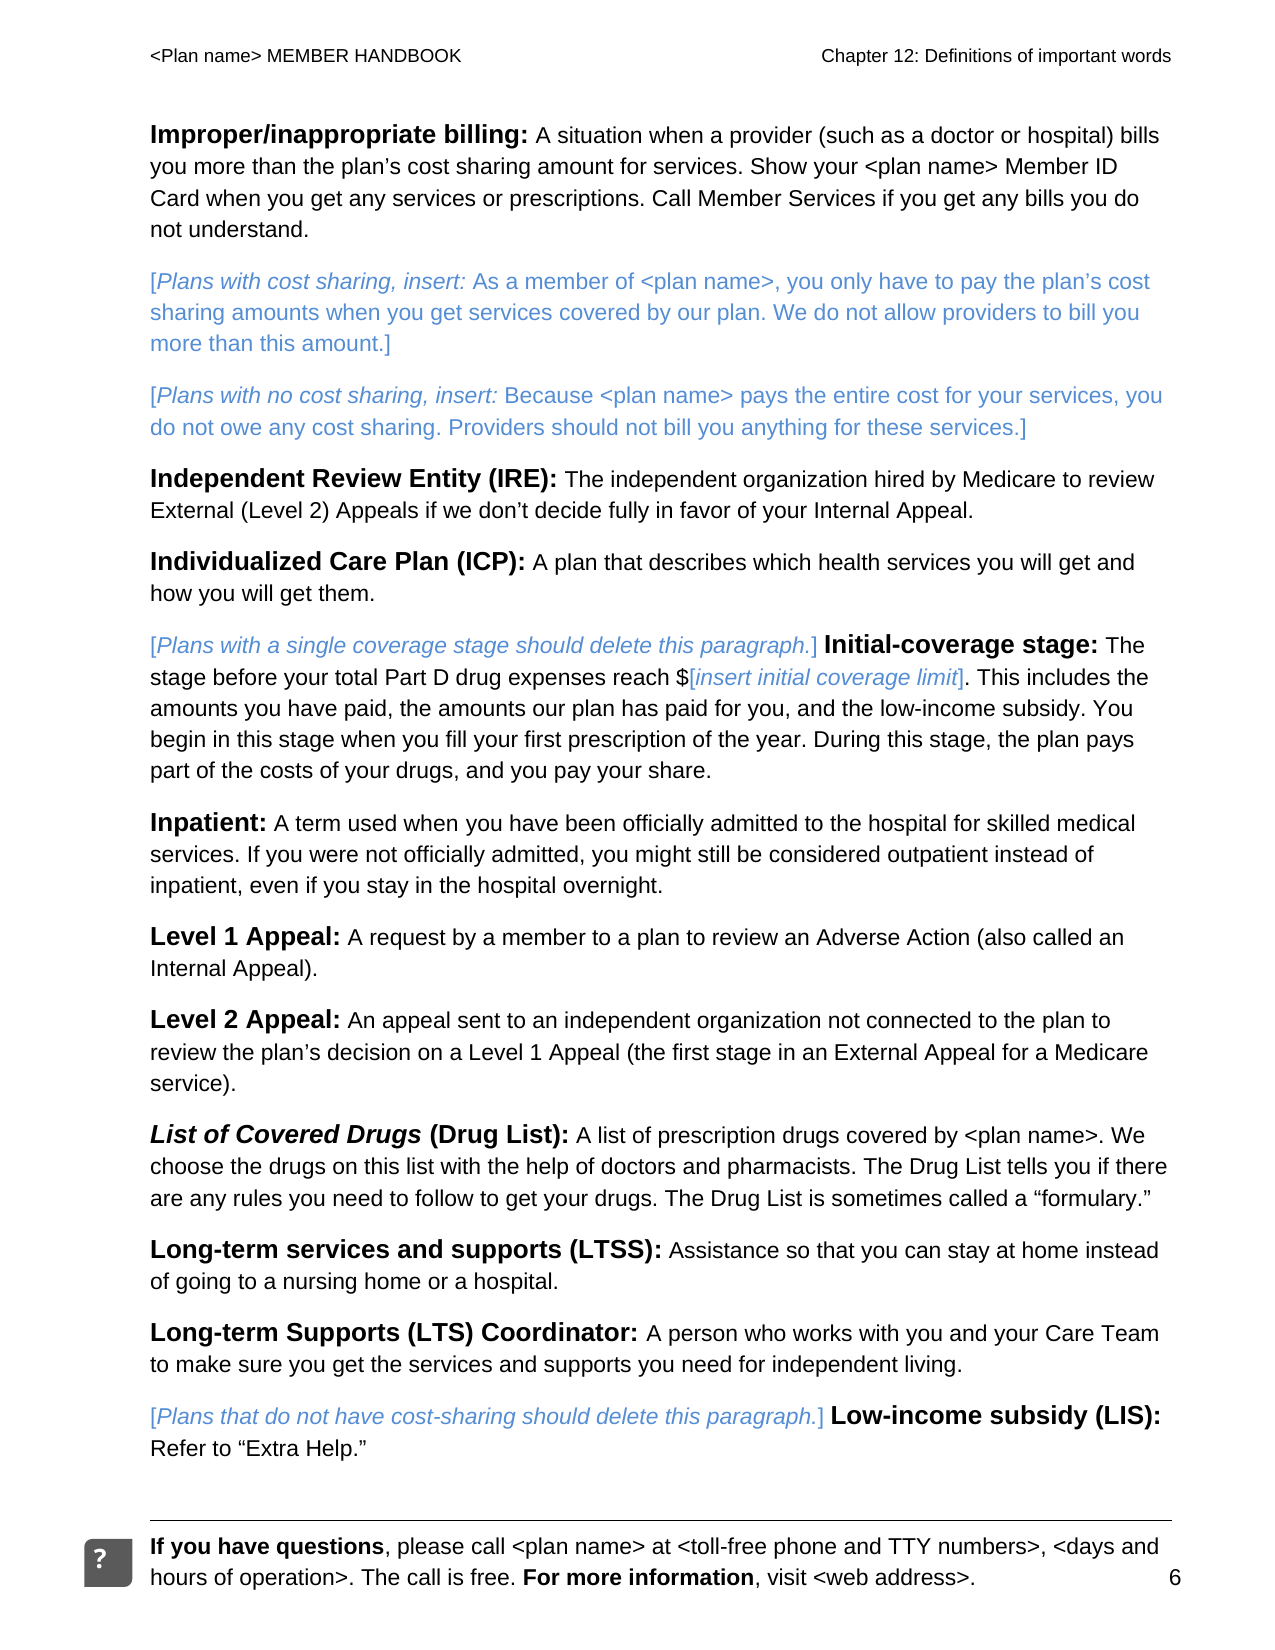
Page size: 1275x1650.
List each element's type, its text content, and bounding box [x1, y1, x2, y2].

subtitle Improper/inappropriate billing: A situation when a provider (such as a doctor or hospital) bills you more than the plan’s cost sharing amount for services. Show your <plan name> Member ID Card when you get any services or prescriptions. Call Member Services if you get any bills you do not understand. [150, 118, 1171, 243]
subtitle Long-term Supports (LTS) Coordinator: A person who works with you and your Care Team to make sure you get the services and supports you need for independent living. [150, 1316, 1171, 1379]
subtitle Level 2 Appeal: An appeal sent to an independent organization not connected to the plan to review the plan’s decision on a Level 1 Appeal (the first stage in an External Appeal for a Medicare service). [150, 1004, 1171, 1098]
subtitle Inpatient: A term used when you have been officially admitted to the hospital for skilled medical services. If you were not officially admitted, you might still be considered outpatient instead of inpatient, even if you stay in the hospital overnight. [150, 806, 1171, 900]
subtitle Level 1 Appeal: A request by a member to a plan to review an Adverse Action (also called an Internal Appeal). [150, 921, 1171, 983]
subtitle [Plans with a single coverage stage should delete this paragraph.] Initial-coverage stage: The stage before your total Part D drug expenses reach $[insert initial coverage limit]. This includes the amounts you have paid, the amounts our plan has paid for you, and the low-income subsidy. You begin in this stage when you fill your first prescription of the year. During this stage, the plan pays part of the costs of your drugs, and you pay your share. [150, 629, 1171, 785]
text [Plans with no cost sharing, insert: Because <plan name> pays the entire cost for your services, you do not owe any cost sharing. Providers should not bill you anything for these services.] [150, 379, 1171, 441]
subtitle Independent Review Entity (IRE): The independent organization hired by Medicare to review External (Level 2) Appeals if we don’t decide fully in favor of your Internal Appeal. [150, 462, 1171, 525]
subtitle [Plans that do not have cost-sharing should delete this paragraph.] Low-income subsidy (LIS): Refer to “Extra Help.” [150, 1400, 1171, 1462]
subtitle List of Covered Drugs (Drug List): A list of prescription drugs covered by <plan name>. We choose the drugs on this list with the help of doctors and pharmacists. The Drug List tells you if there are any rules you need to follow to get your drugs. The Drug List is sometimes called a “formulary.” [150, 1118, 1171, 1212]
text [Plans with cost sharing, insert: As a member of <plan name>, you only have to pay the plan’s cost sharing amounts when you get services covered by our plan. We do not allow providers to bill you more than this amount.] [150, 264, 1171, 358]
subtitle Individualized Care Plan (ICP): A plan that describes which health services you will get and how you will get them. [150, 546, 1171, 608]
subtitle Long-term services and supports (LTSS): Assistance so that you can stay at home instead of going to a nursing home or a hospital. [150, 1233, 1171, 1296]
